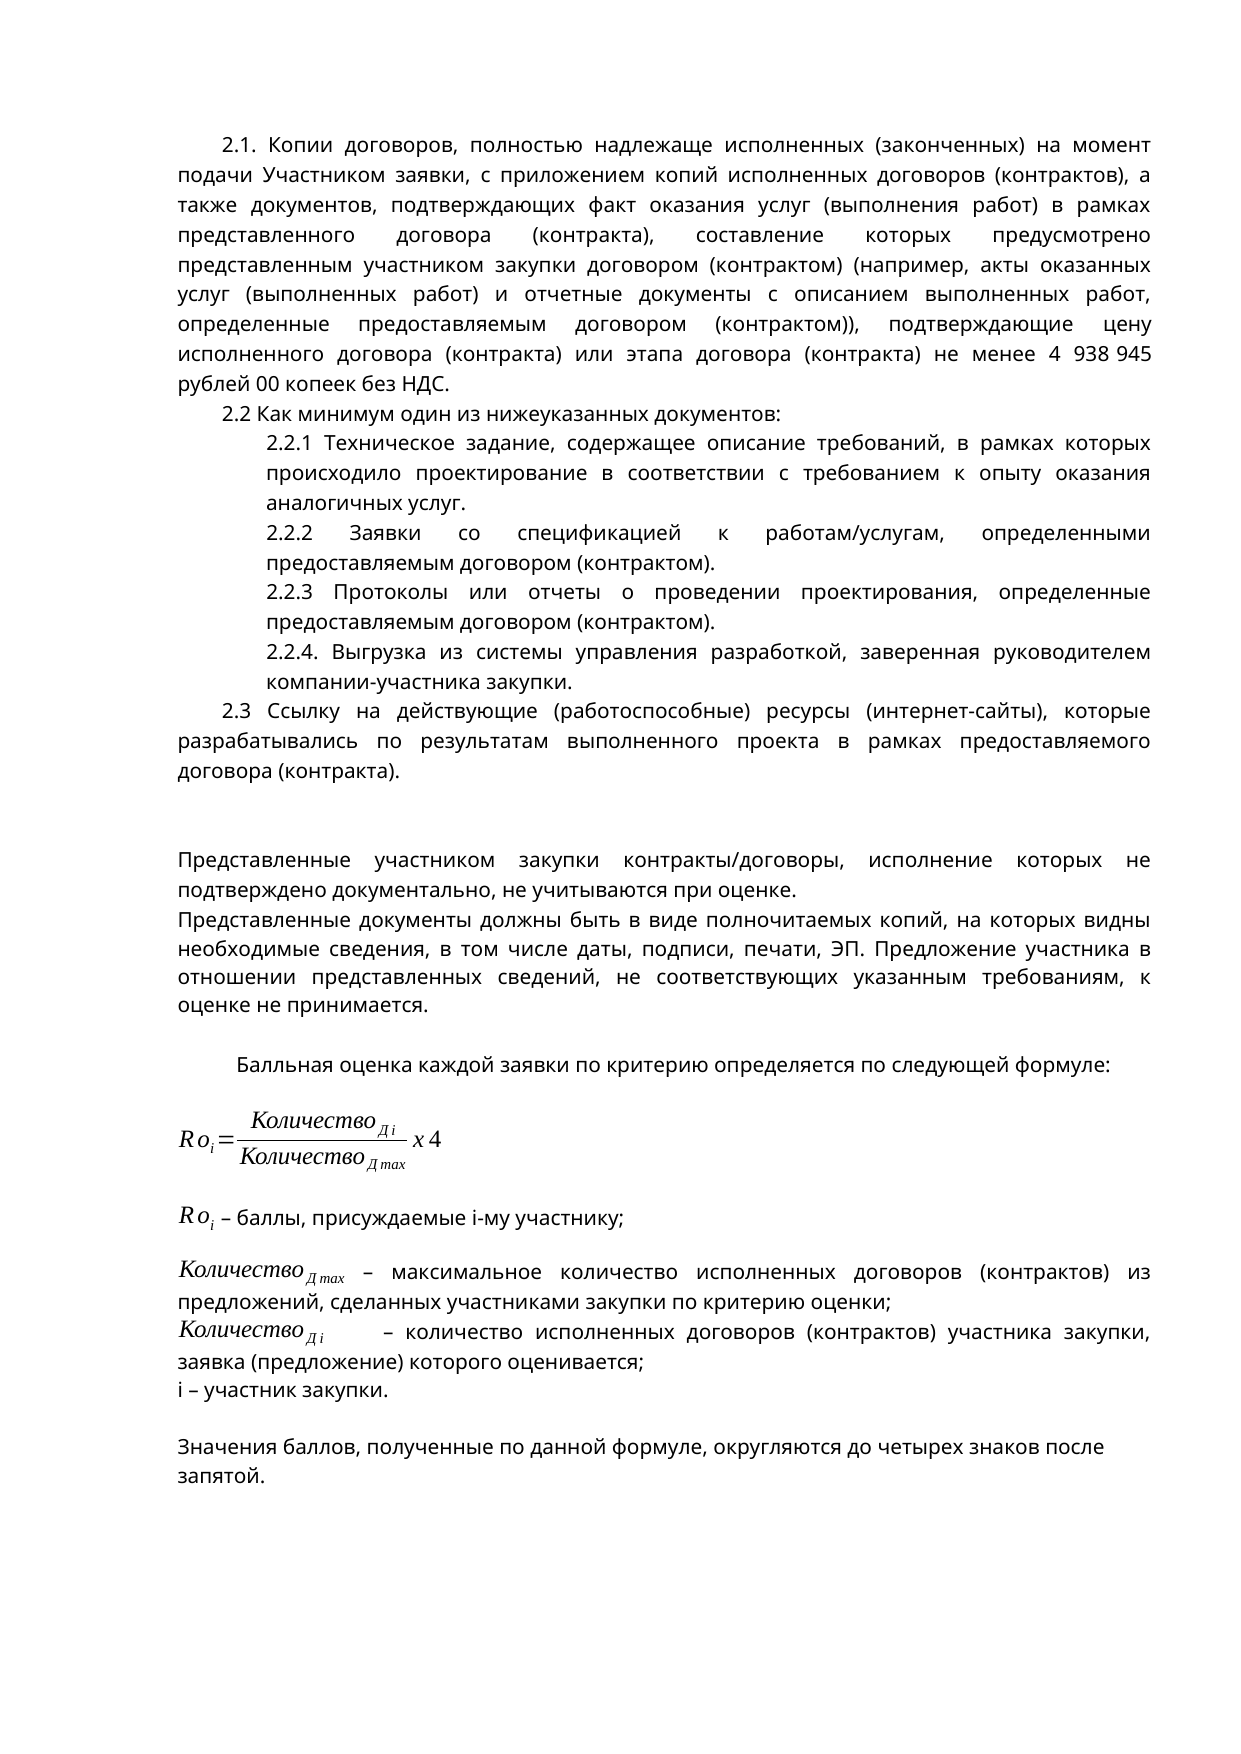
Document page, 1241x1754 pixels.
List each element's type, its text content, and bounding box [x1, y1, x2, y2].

text – баллы, присуждаемые i-му участнику; [177, 1202, 1152, 1233]
text Значения баллов, полученные по данной формуле, округляются до четырех знаков после запятой. [177, 1432, 1152, 1489]
text 2.2.4. Выгрузка из системы управления разработкой, заверенная руководителем компании-участника закупки. [266, 637, 1152, 695]
text 2.3 Ссылку на действующие (работоспособные) ресурсы (интернет-сайты), которые разрабатывались по результатам выполненного проекта в рамках предоставляемого договора (контракта). [177, 697, 1152, 785]
text – количество исполненных договоров (контрактов) участника закупки, заявка (предложение) которого оценивается; [177, 1316, 1152, 1375]
text 2.1. Копии договоров, полностью надлежаще исполненных (законченных) на момент подачи Участником заявки, с приложением копий исполненных договоров (контрактов), а также документов, подтверждающих факт оказания услуг (выполнения работ) в рамках представленного договора (контракта), составление которых предусмотрено представленным участником закупки договором (контрактом) (например, акты оказанных услуг (выполненных работ) и отчетные документы с описанием выполненных работ, определенные предоставляемым договором (контрактом)), подтверждающие цену исполненного договора (контракта) или этапа договора (контракта) не менее 4 938 945 рублей 00 копеек без НДС. [177, 131, 1152, 397]
text Представленные документы должны быть в виде полночитаемых копий, на которых видны необходимые сведения, в том числе даты, подписи, печати, ЭП. Предложение участника в отношении представленных сведений, не соответствующих указанным требованиям, к оценке не принимается. [177, 905, 1152, 1019]
text 2.2.3 Протоколы или отчеты о проведении проектирования, определенные предоставляемым договором (контрактом). [266, 577, 1152, 636]
text – максимальное количество исполненных договоров (контрактов) из предложений, сделанных участниками закупки по критерию оценки; [177, 1256, 1152, 1316]
text Представленные участником закупки контракты/договоры, исполнение которых не подтверждено документально, не учитываются при оценке. [177, 846, 1152, 904]
text 2.2.2 Заявки со спецификацией к работам/услугам, определенными предоставляемым договором (контрактом). [266, 518, 1152, 576]
text 2.2.1 Техническое задание, содержащее описание требований, в рамках которых происходило проектирование в соответствии с требованием к опыту оказания аналогичных услуг. [266, 428, 1152, 517]
text Балльная оценка каждой заявки по критерию определяется по следующей формуле: [177, 1050, 1152, 1079]
text 2.2 Как минимум один из нижеуказанных документов: [177, 399, 1152, 427]
text i – участник закупки. [177, 1375, 1152, 1404]
